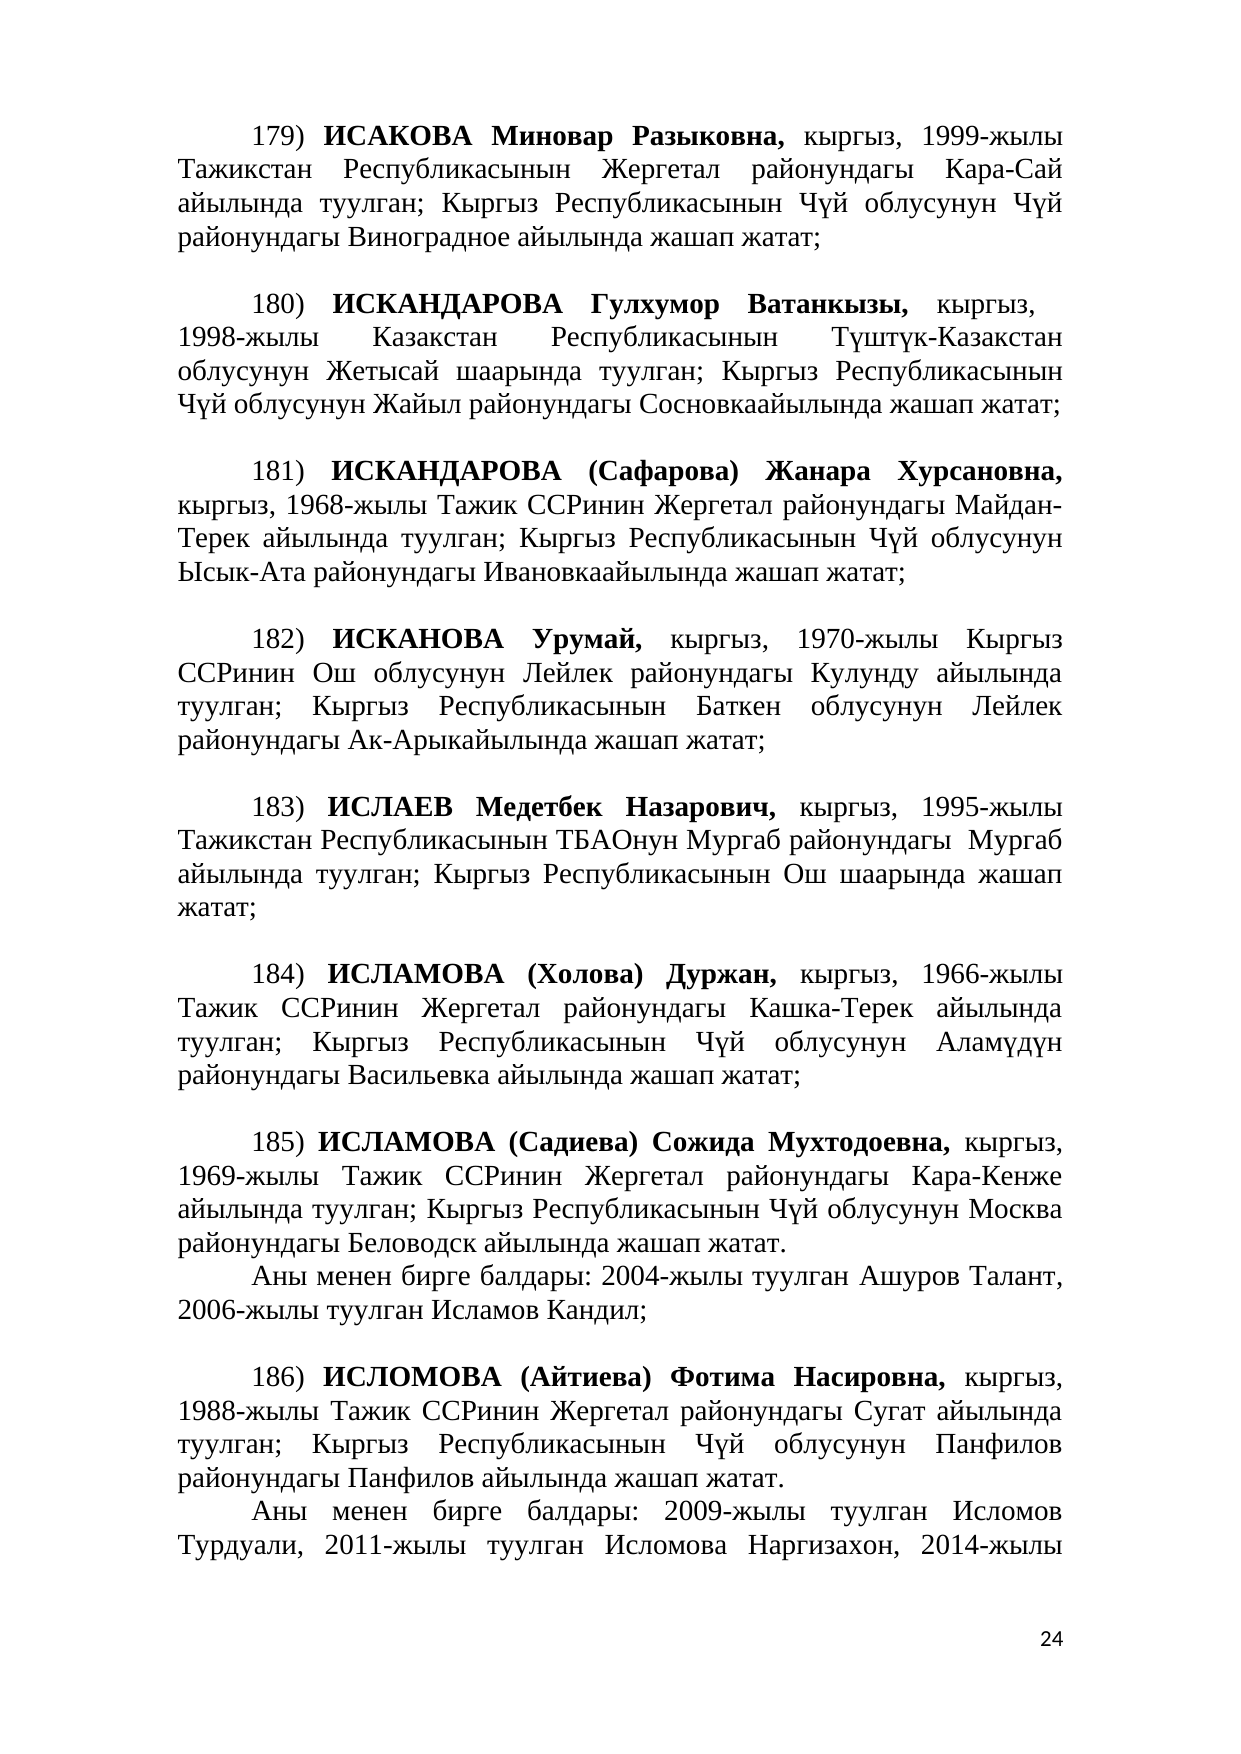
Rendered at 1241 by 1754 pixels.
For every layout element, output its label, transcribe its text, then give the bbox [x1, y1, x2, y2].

text 186) ИСЛОМОВА (Айтиева) Фотима Насировна, кыргыз, 1988-жылы Тажик ССРинин Жергетал районундагы Сугат айылында туулган; Кыргыз Республикасынын Чүй облусунун Панфилов районундагы Панфилов айылында жашап жатат. [177, 1359, 1063, 1493]
text 182) ИСКАНОВА Урумай, кыргыз, 1970-жылы Кыргыз ССРинин Ош облусунун Лейлек районундагы Кулунду айылында туулган; Кыргыз Республикасынын Баткен облусунун Лейлек районундагы Ак-Арыкайылында жашап жатат; [177, 621, 1063, 755]
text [177, 1493, 1063, 1560]
text 179) ИСАКОВА Миновар Разыковна, кыргыз, 1999-жылы Тажикстан Республикасынын Жергетал районундагы Кара-Сай айылында туулган; Кыргыз Республикасынын Чүй облусунун Чүй районундагы Виноградное айылында жашап жатат; [177, 118, 1063, 252]
text 184) ИСЛАМОВА (Холова) Дуржан, кыргыз, 1966-жылы Тажик ССРинин Жергетал районундагы Кашка-Терек айылында туулган; Кыргыз Республикасынын Чүй облусунун Аламүдүн районундагы Васильевка айылында жашап жатат; [177, 957, 1063, 1091]
text 180) ИСКАНДАРОВА Гулхумор Ватанкызы, кыргыз, 1998-жылы Казакстан Республикасынын Түштүк-Казакстан облусунун Жетысай шаарында туулган; Кыргыз Республикасынын Чүй облусунун Жайыл районундагы Сосновкаайылында жашап жатат; [177, 286, 1063, 420]
text Аны менен бирге балдары: 2004-жылы туулган Ашуров Талант, 2006-жылы туулган Исламов Кандил; [177, 1258, 1063, 1326]
text 183) ИСЛАЕВ Медетбек Назарович, кыргыз, 1995-жылы Тажикстан Республикасынын ТБАОнун Мургаб районундагы Мургаб айылында туулган; Кыргыз Республикасынын Ош шаарында жашап жатат; [177, 789, 1063, 923]
text 185) ИСЛАМОВА (Садиева) Сожида Мухтодоевна, кыргыз, 1969-жылы Тажик ССРинин Жергетал районундагы Кара-Кенже айылында туулган; Кыргыз Республикасынын Чүй облусунун Москва районундагы Беловодск айылында жашап жатат. [177, 1124, 1063, 1258]
text 181) ИСКАНДАРОВА (Сафарова) Жанара Хурсановна, кыргыз, 1968-жылы Тажик ССРинин Жергетал районундагы Майдан-Терек айылында туулган; Кыргыз Республикасынын Чүй облусунун Ысык-Ата районундагы Ивановкаайылында жашап жатат; [177, 453, 1063, 588]
